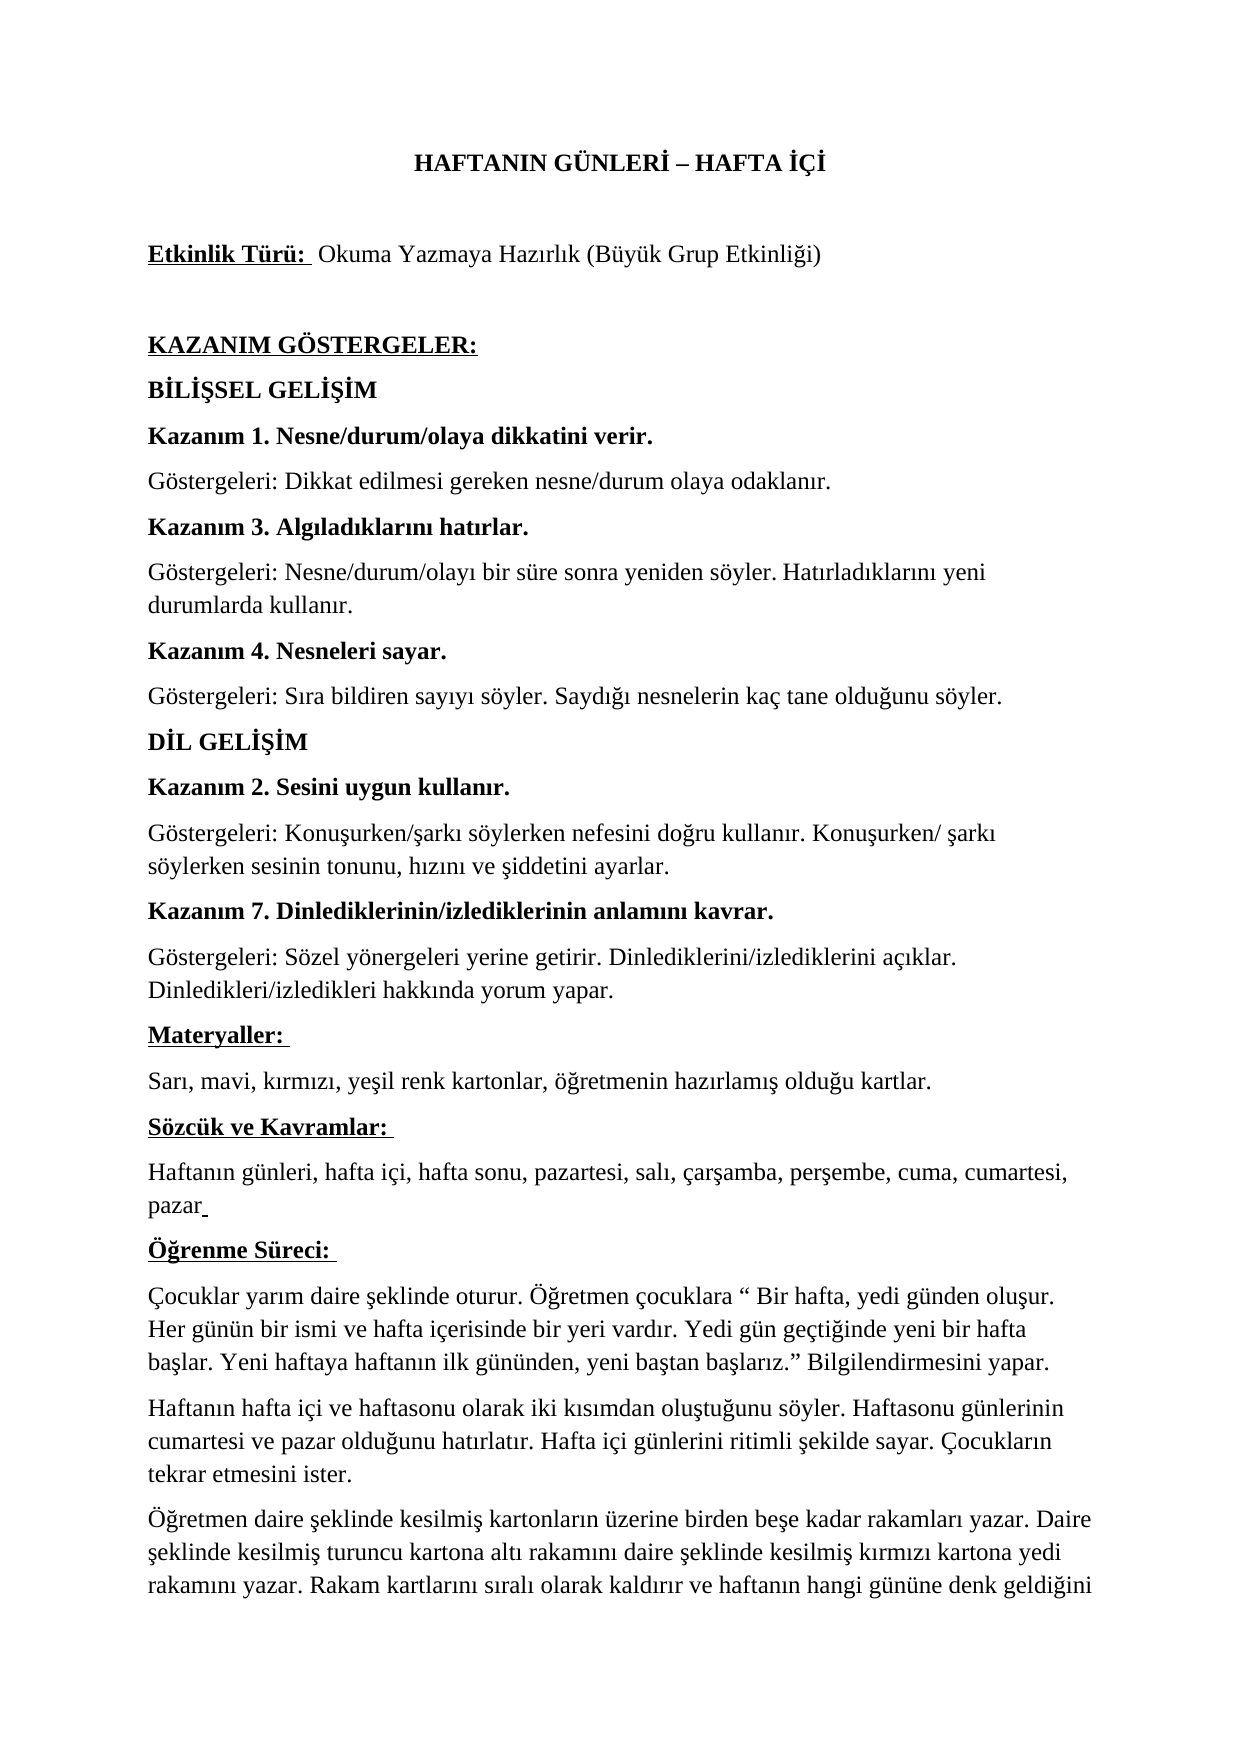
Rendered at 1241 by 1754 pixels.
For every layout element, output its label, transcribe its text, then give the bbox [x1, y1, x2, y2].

text Sarı, mavi, kırmızı, yeşil renk kartonlar, öğretmenin hazırlamış olduğu kartlar. [148, 1066, 1093, 1095]
text Materyaller: [148, 1021, 1093, 1049]
text HAFTANIN GÜNLERİ – HAFTA İÇİ [148, 148, 1093, 176]
text Kazanım 2. Sesini uygun kullanır. [148, 772, 1093, 801]
text Haftanın hafta içi ve haftasonu olarak iki kısımdan oluştuğunu söyler. Haftasonu günlerinin cumartesi ve pazar olduğunu hatırlatır. Hafta içi günlerini ritimli şekilde sayar. Çocukların tekrar etmesini ister. [148, 1393, 1093, 1487]
text Etkinlik Türü: Okuma Yazmaya Hazırlık (Büyük Grup Etkinliği) [148, 239, 1093, 267]
text Kazanım 3. Algıladıklarını hatırlar. [148, 512, 1093, 541]
text Haftanın günleri, hafta içi, hafta sonu, pazartesi, salı, çarşamba, perşembe, cuma, cumartesi, pazar [148, 1157, 1093, 1219]
text Göstergeleri: Konuşurken/şarkı söylerken nefesini doğru kullanır. Konuşurken/ şarkı söylerken sesinin tonunu, hızını ve şiddetini ayarlar. [148, 818, 1093, 880]
text Öğrenme Süreci: [148, 1236, 1093, 1264]
text Sözcük ve Kavramlar: [148, 1112, 1093, 1140]
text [148, 1504, 1093, 1599]
text Kazanım 7. Dinlediklerinin/izlediklerinin anlamını kavrar. [148, 896, 1093, 925]
text Göstergeleri: Dikkat edilmesi gereken nesne/durum olaya odaklanır. [148, 466, 1093, 495]
text Kazanım 4. Nesneleri sayar. [148, 636, 1093, 664]
text Göstergeleri: Sözel yönergeleri yerine getirir. Dinlediklerini/izlediklerini açıklar. Dinledikleri/izledikleri hakkında yorum yapar. [148, 942, 1093, 1004]
text Kazanım 1. Nesne/durum/olaya dikkatini verir. [148, 421, 1093, 449]
text DİL GELİŞİM [148, 727, 1093, 756]
text Göstergeleri: Nesne/durum/olayı bir süre sonra yeniden söyler. Hatırladıklarını yeni durumlarda kullanır. [148, 557, 1093, 619]
text Göstergeleri: Sıra bildiren sayıyı söyler. Saydığı nesnelerin kaç tane olduğunu söyler. [148, 681, 1093, 710]
text KAZANIM GÖSTERGELER: [148, 330, 1093, 358]
text Çocuklar yarım daire şeklinde oturur. Öğretmen çocuklara “ Bir hafta, yedi günden oluşur. Her günün bir ismi ve hafta içerisinde bir yeri vardır. Yedi gün geçtiğinde yeni bir hafta başlar. Yeni haftaya haftanın ilk gününden, yeni baştan başlarız.” Bilgilendirmesini yapar. [148, 1281, 1093, 1376]
text BİLİŞSEL GELİŞİM [148, 375, 1093, 404]
